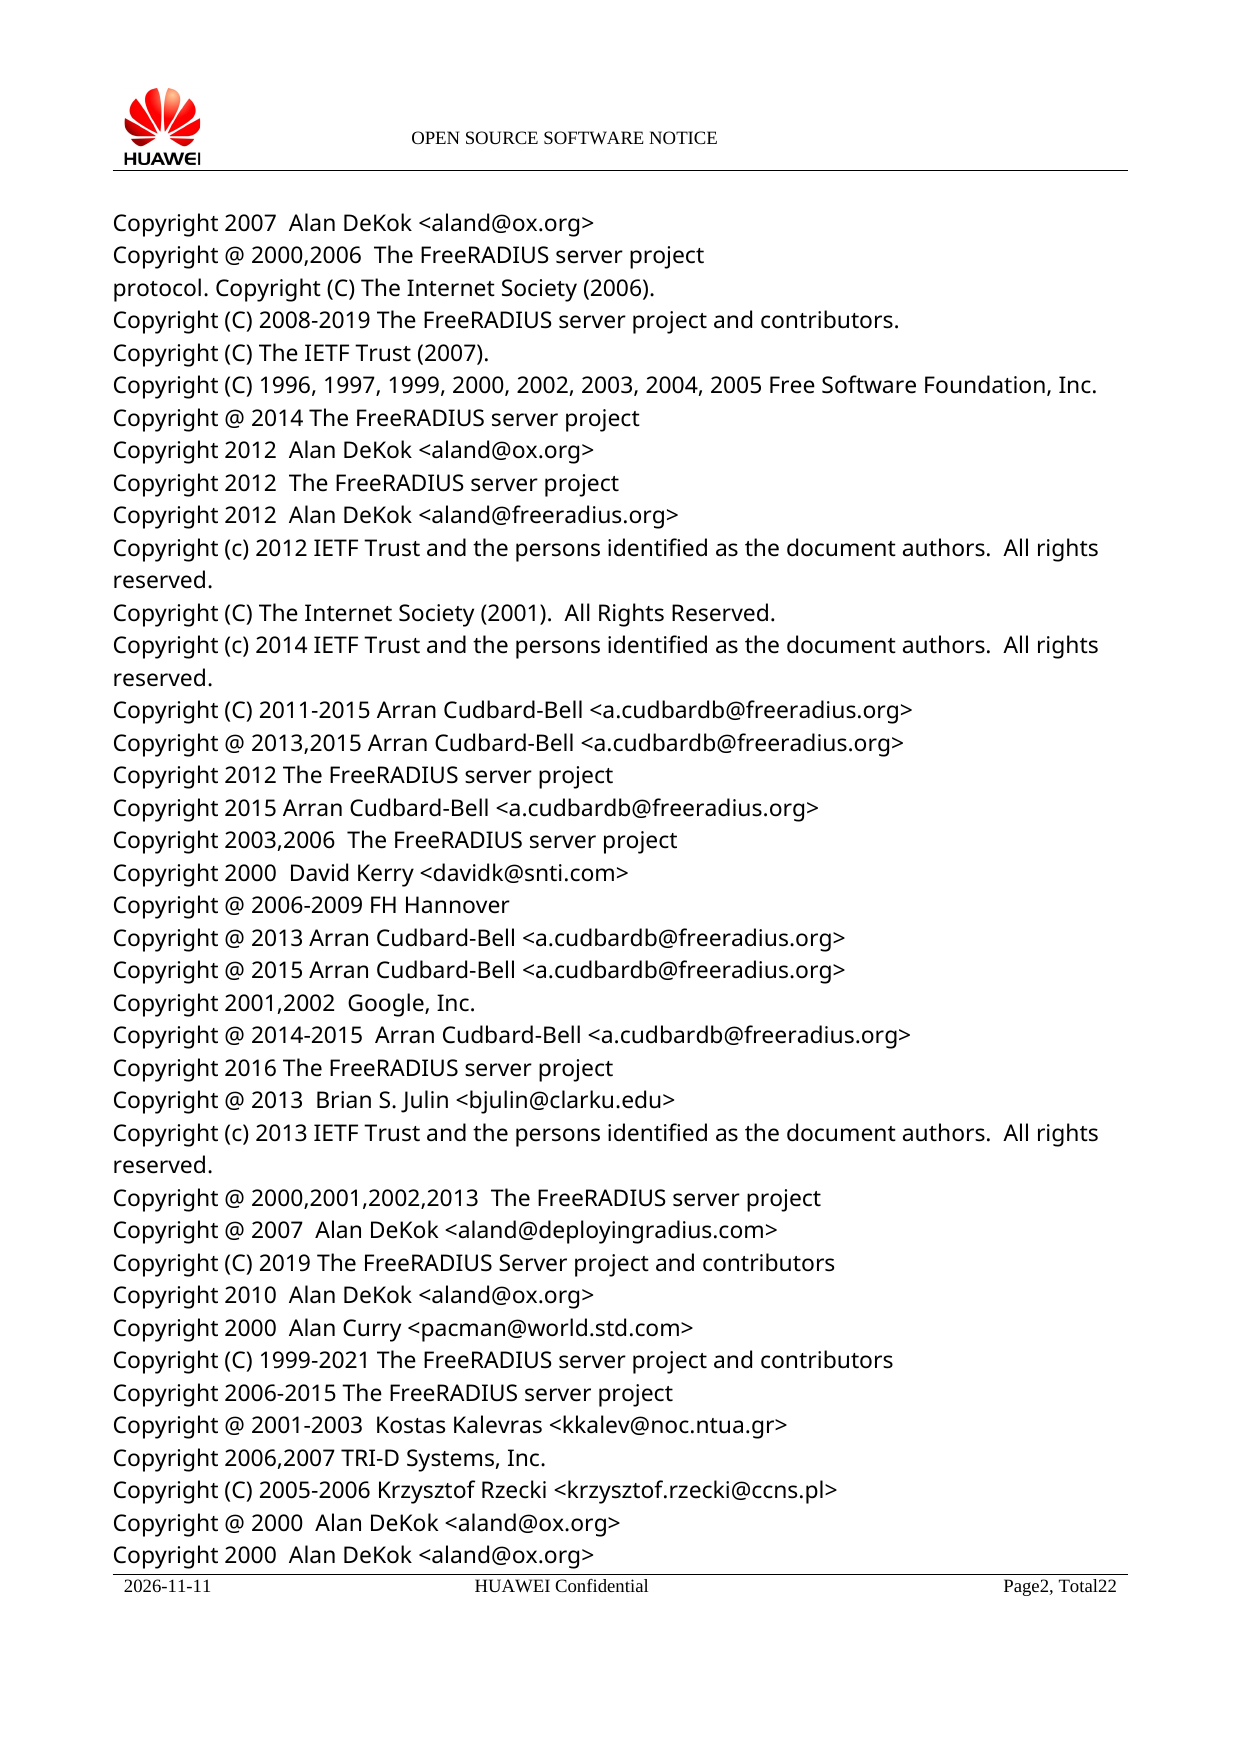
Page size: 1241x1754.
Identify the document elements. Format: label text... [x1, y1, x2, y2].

picture [124, 88, 201, 165]
